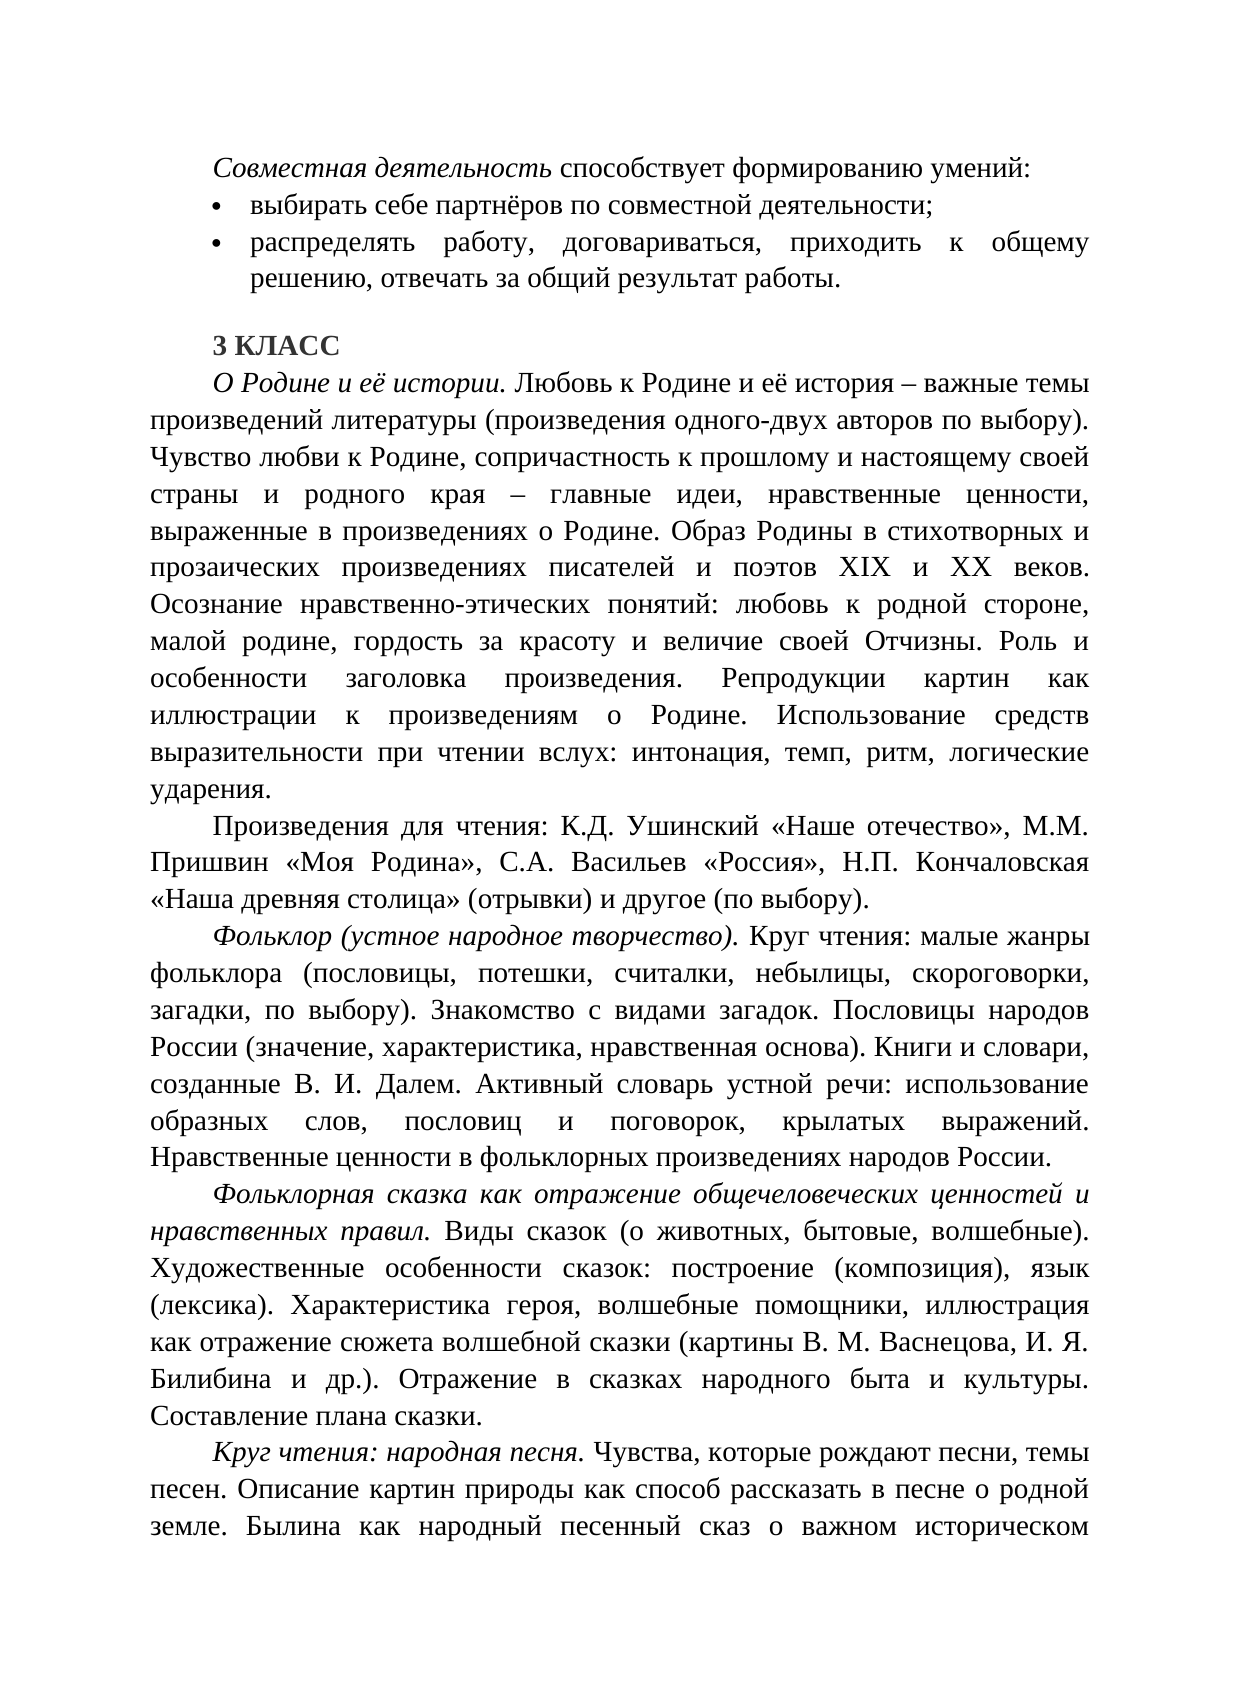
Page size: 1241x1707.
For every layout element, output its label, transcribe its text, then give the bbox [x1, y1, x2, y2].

list распределять работу, договариваться, приходить к общему решению, отвечать за общий результат работы. [212, 224, 1090, 294]
text Фольклор (устное народное творчество). Круг чтения: малые жанры фольклора (пословицы, потешки, считалки, небылицы, скороговорки, загадки, по выбору). Знакомство с видами загадок. Пословицы народов России (значение, характеристика, нравственная основа). Книги и словари, созданные В. И. Далем. Активный словарь устной речи: использование образных слов, пословиц и поговорок, крылатых выражений. Нравственные ценности в фольклорных произведениях народов России. [150, 918, 1090, 1173]
text О Родине и её истории. Любовь к Родине и её история – важные темы произведений литературы (произведения одного-двух авторов по выбору). Чувство любви к Родине, сопричастность к прошлому и настоящему своей страны и родного края – главные идеи, нравственные ценности, выраженные в произведениях о Родине. Образ Родины в стихотворных и прозаических произведениях писателей и поэтов ХIХ и ХХ веков. Осознание нравственно-этических понятий: любовь к родной стороне, малой родине, гордость за красоту и величие своей Отчизны. Роль и особенности заголовка произведения. Репродукции картин как иллюстрации к произведениям о Родине. Использование средств выразительности при чтении вслух: интонация, темп, ритм, логические ударения. [150, 365, 1090, 804]
text 3 КЛАСС [150, 328, 1090, 362]
text Фольклорная сказка как отражение общечеловеческих ценностей и нравственных правил. Виды сказок (о животных, бытовые, волшебные). Художественные особенности сказок: построение (композиция), язык (лексика). Характеристика героя, волшебные помощники, иллюстрация как отражение сюжета волшебной сказки (картины В. М. Васнецова, И. Я. Билибина и др.). Отражение в сказках народного быта и культуры. Составление плана сказки. [150, 1176, 1090, 1431]
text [150, 1434, 1090, 1542]
list выбирать себе партнёров по совместной деятельности; [212, 187, 1090, 220]
text Произведения для чтения: К.Д. Ушинский «Наше отечество», М.М. Пришвин «Моя Родина», С.А. Васильев «Россия», Н.П. Кончаловская «Наша древняя столица» (отрывки) и другое (по выбору). [150, 808, 1090, 915]
text Совместная деятельность способствует формированию умений: [150, 150, 1090, 183]
